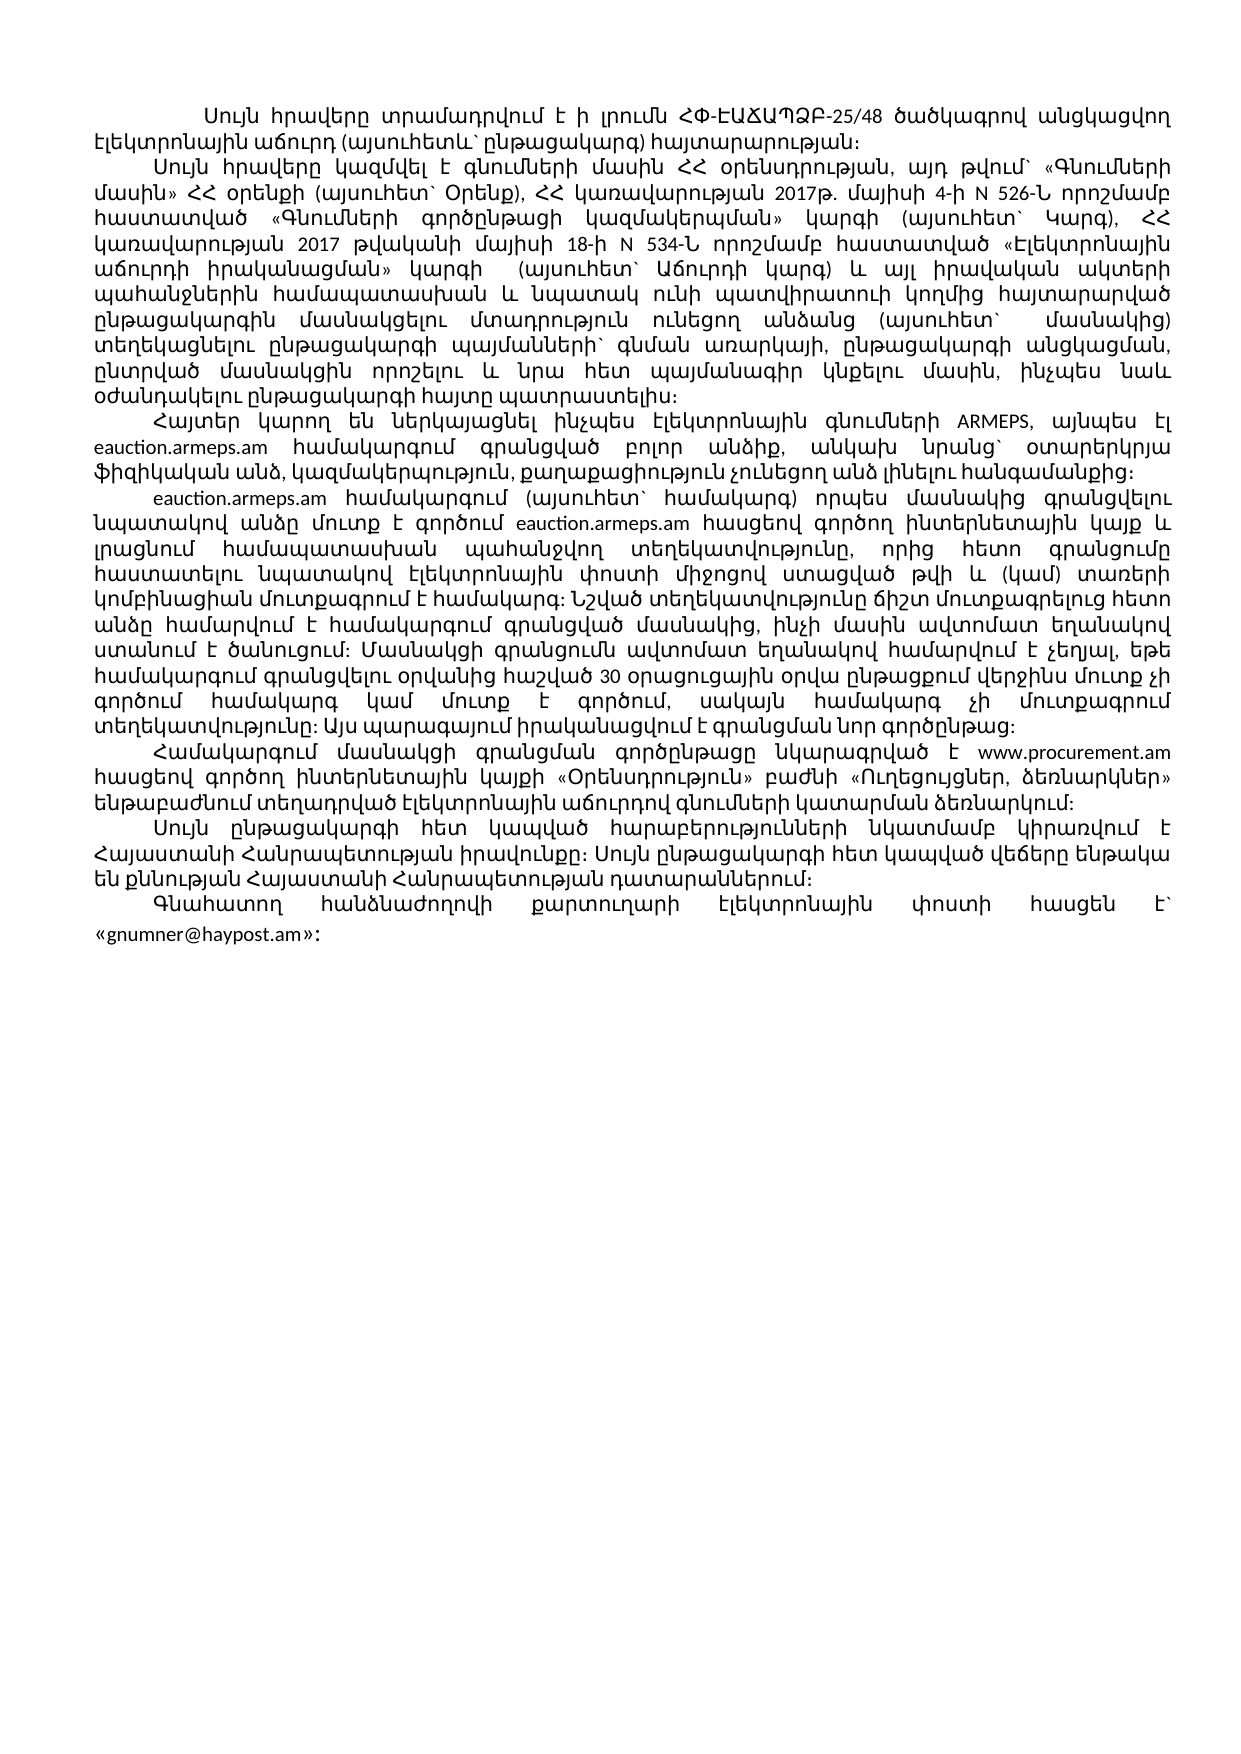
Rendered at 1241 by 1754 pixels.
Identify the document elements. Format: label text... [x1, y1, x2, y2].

text Սույն ընթացակարգի հետ կապված հարաբերությունների նկատմամբ կիրառվում է Հայաստանի Հանրապետության իրավունքը։ Սույն ընթացակարգի հետ կապված վեճերը ենթակա են քննության Հայաստանի Հանրապետության դատարաններում։ [94, 815, 1171, 892]
text Սույն հրավերը տրամադրվում է ի լրումն ՀՓ-ԷԱՃԱՊՁԲ-25/48 ծածկագրով անցկացվող էլեկտրոնային աճուրդ (այսուհետև` ընթացակարգ) հայտարարության։ [94, 104, 1171, 154]
text Սույն հրավերը կազմվել է գնումների մասին ՀՀ օրենսդրության, այդ թվում` «Գնումների մասին» ՀՀ օրենքի (այսուհետ` Օրենք), ՀՀ կառավարության 2017թ. մայիսի 4-ի N 526-Ն որոշմամբ հաստատված «Գնումների գործընթացի կազմակերպման» կարգի (այսուհետ` Կարգ), ՀՀ կառավարության 2017 թվականի մայիսի 18-ի N 534-Ն որոշմամբ հաստատված «Էլեկտրոնային աճուրդի իրականացման» կարգի (այսուհետ` Աճուրդի կարգ) և այլ իրավական ակտերի պահանջներին համապատասխան և նպատակ ունի պատվիրատուի կողմից հայտարարված ընթացակարգին մասնակցելու մտադրություն ունեցող անձանց (այսուհետ` մասնակից) տեղեկացնելու ընթացակարգի պայմանների` գնման առարկայի, ընթացակարգի անցկացման, ընտրված մասնակցին որոշելու և նրա հետ պայմանագիր կնքելու մասին, ինչպես նաև օժանդակելու ընթացակարգի հայտը պատրաստելիս։ [94, 154, 1171, 409]
text Հայտեր կարող են ներկայացնել ինչպես էլեկտրոնային գնումների ARMEPS, այնպես էլ eauction.armeps.am համակարգում գրանցված բոլոր անձիք, անկախ նրանց` օտարերկրյա ֆիզիկական անձ, կազմակերպություն, քաղաքացիություն չունեցող անձ լինելու հանգամանքից։ [94, 409, 1171, 485]
text eauction.armeps.am համակարգում (այսուհետ` համակարգ) որպես մասնակից գրանցվելու նպատակով անձը մուտք է գործում eauction.armeps.am հասցեով գործող ինտերնետային կայք և լրացնում համապատասխան պահանջվող տեղեկատվությունը, որից հետո գրանցումը հաստատելու նպատակով էլեկտրոնային փոստի միջոցով ստացված թվի և (կամ) տառերի կոմբինացիան մուտքագրում է համակարգ: Նշված տեղեկատվությունը ճիշտ մուտքագրելուց հետո անձը համարվում է համակարգում գրանցված մասնակից, ինչի մասին ավտոմատ եղանակով ստանում է ծանուցում: Մասնակցի գրանցումն ավտոմատ եղանակով համարվում է չեղյալ, եթե համակարգում գրանցվելու օրվանից հաշված 30 օրացուցային օրվա ընթացքում վերջինս մուտք չի գործում համակարգ կամ մուտք է գործում, սակայն համակարգ չի մուտքագրում տեղեկատվությունը: Այս պարագայում իրականացվում է գրանցման նոր գործընթաց: [94, 485, 1171, 739]
text Գնահատող հանձնաժողովի քարտուղարի էլեկտրոնային փոստի հասցեն է` «gnumner@haypost.am»: [94, 892, 1171, 948]
text Համակարգում մասնակցի գրանցման գործընթացը նկարագրված է www.procurement.am հասցեով գործող ինտերնետային կայքի «Օրենսդրություն» բաժնի «Ուղեցույցներ, ձեռնարկներ» ենթաբաժնում տեղադրված էլեկտրոնային աճուրդով գնումների կատարման ձեռնարկում: [94, 739, 1171, 815]
